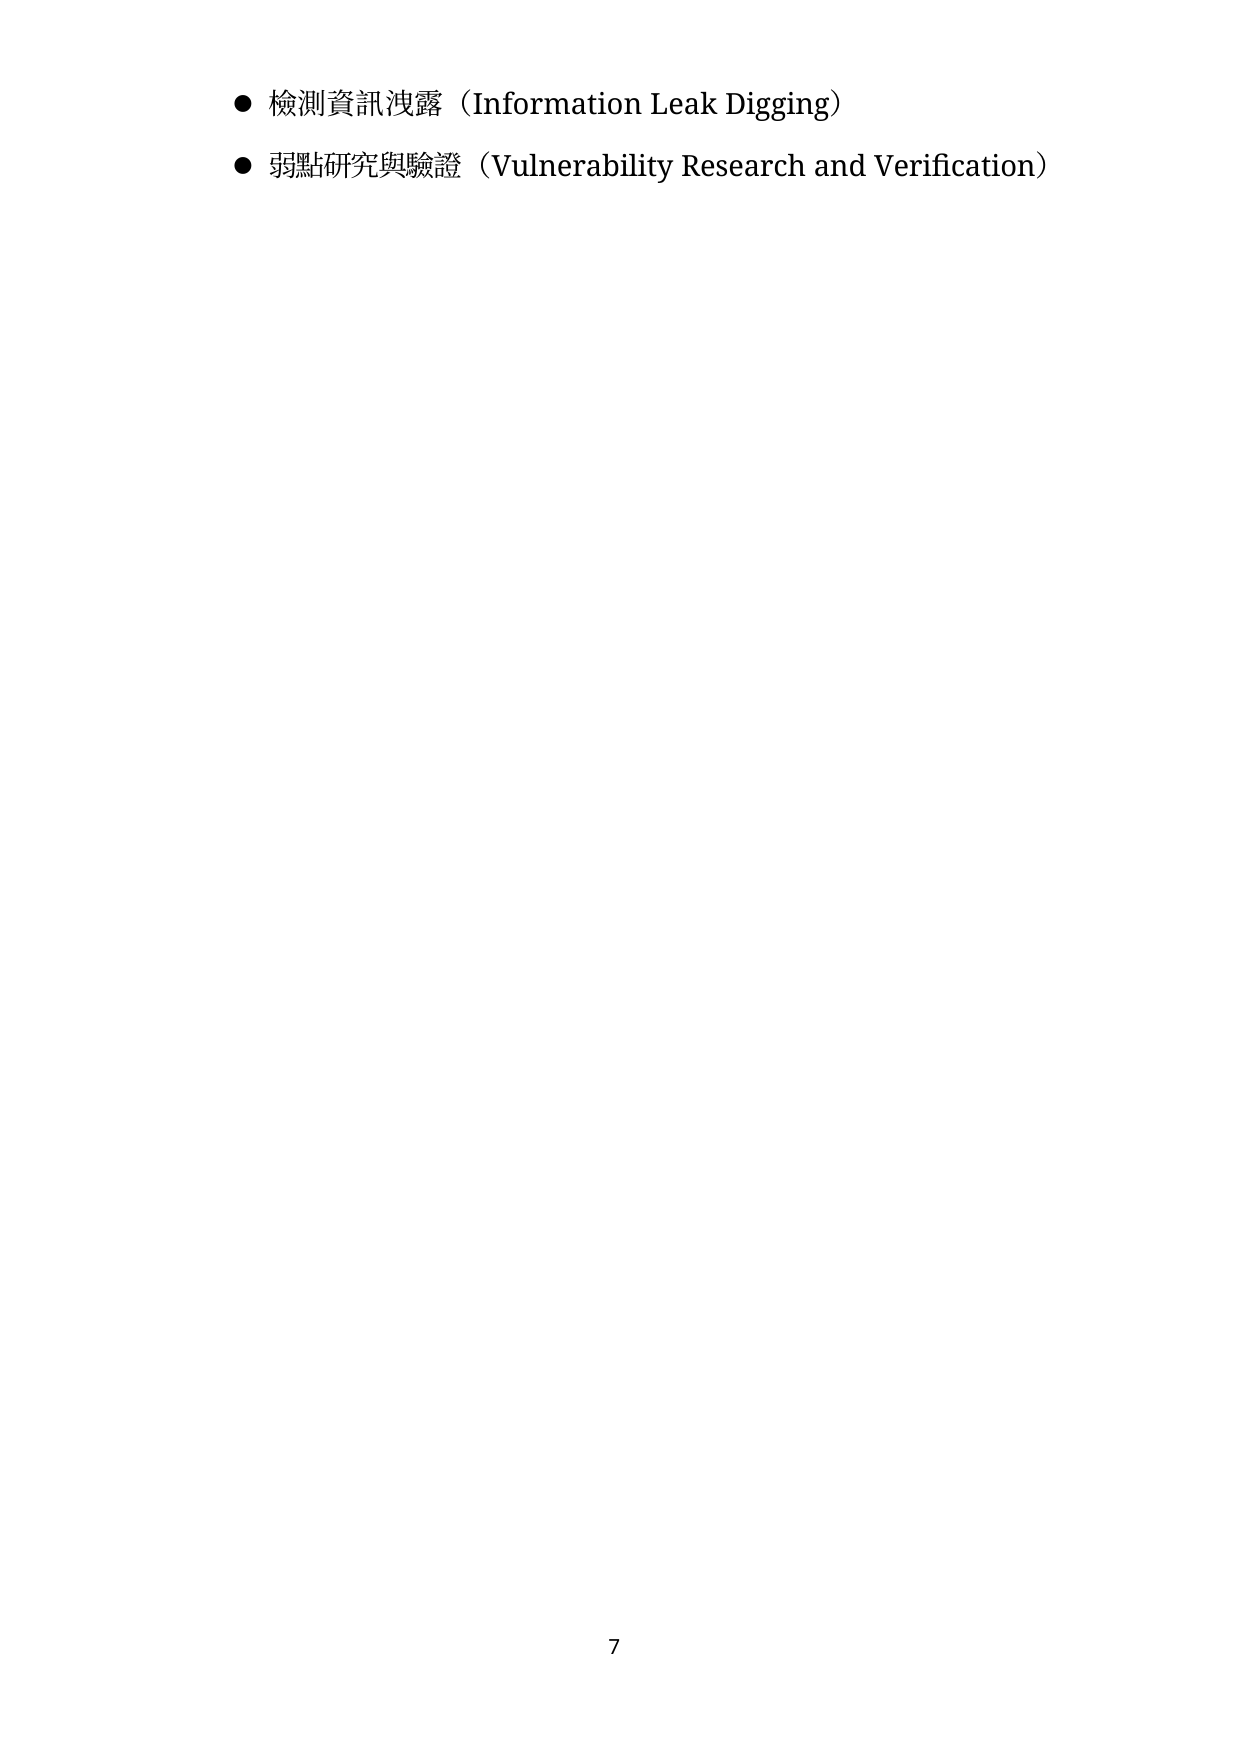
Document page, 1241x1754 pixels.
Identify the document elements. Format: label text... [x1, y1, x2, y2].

list 檢測資訊洩露（Information Leak Digging） [232, 81, 1093, 123]
list 弱點研究與驗證（Vulnerability Research and Verification） [232, 143, 1093, 185]
